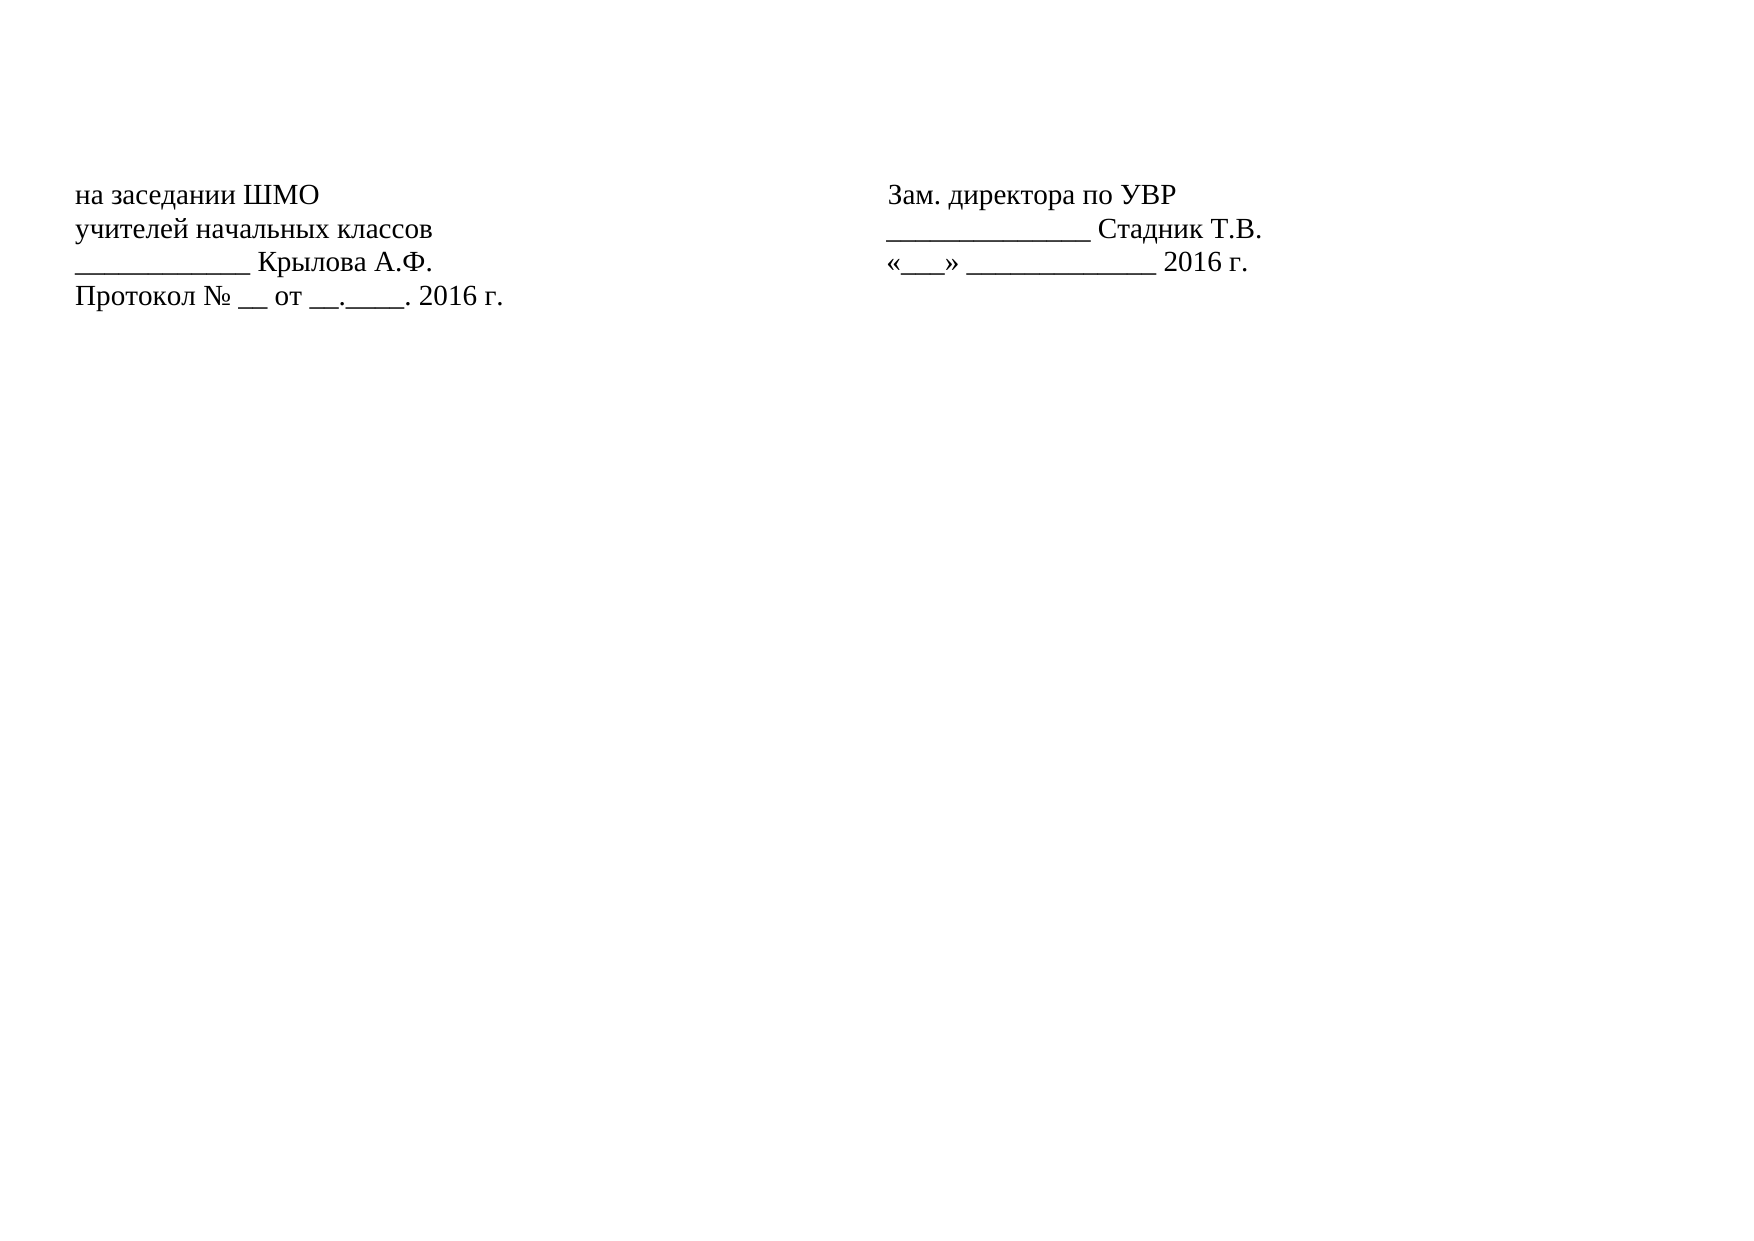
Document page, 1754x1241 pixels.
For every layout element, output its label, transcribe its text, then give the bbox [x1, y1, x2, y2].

text Протокол № __ от __.____. 2016 г. [75, 278, 1679, 311]
text ____________ Крылова А.Ф. «___» _____________ 2016 г. [75, 244, 1679, 278]
text на заседании ШМО Зам. директора по УВР [75, 177, 1679, 211]
text учителей начальных классов ______________ Стадник Т.В. [75, 211, 1679, 244]
